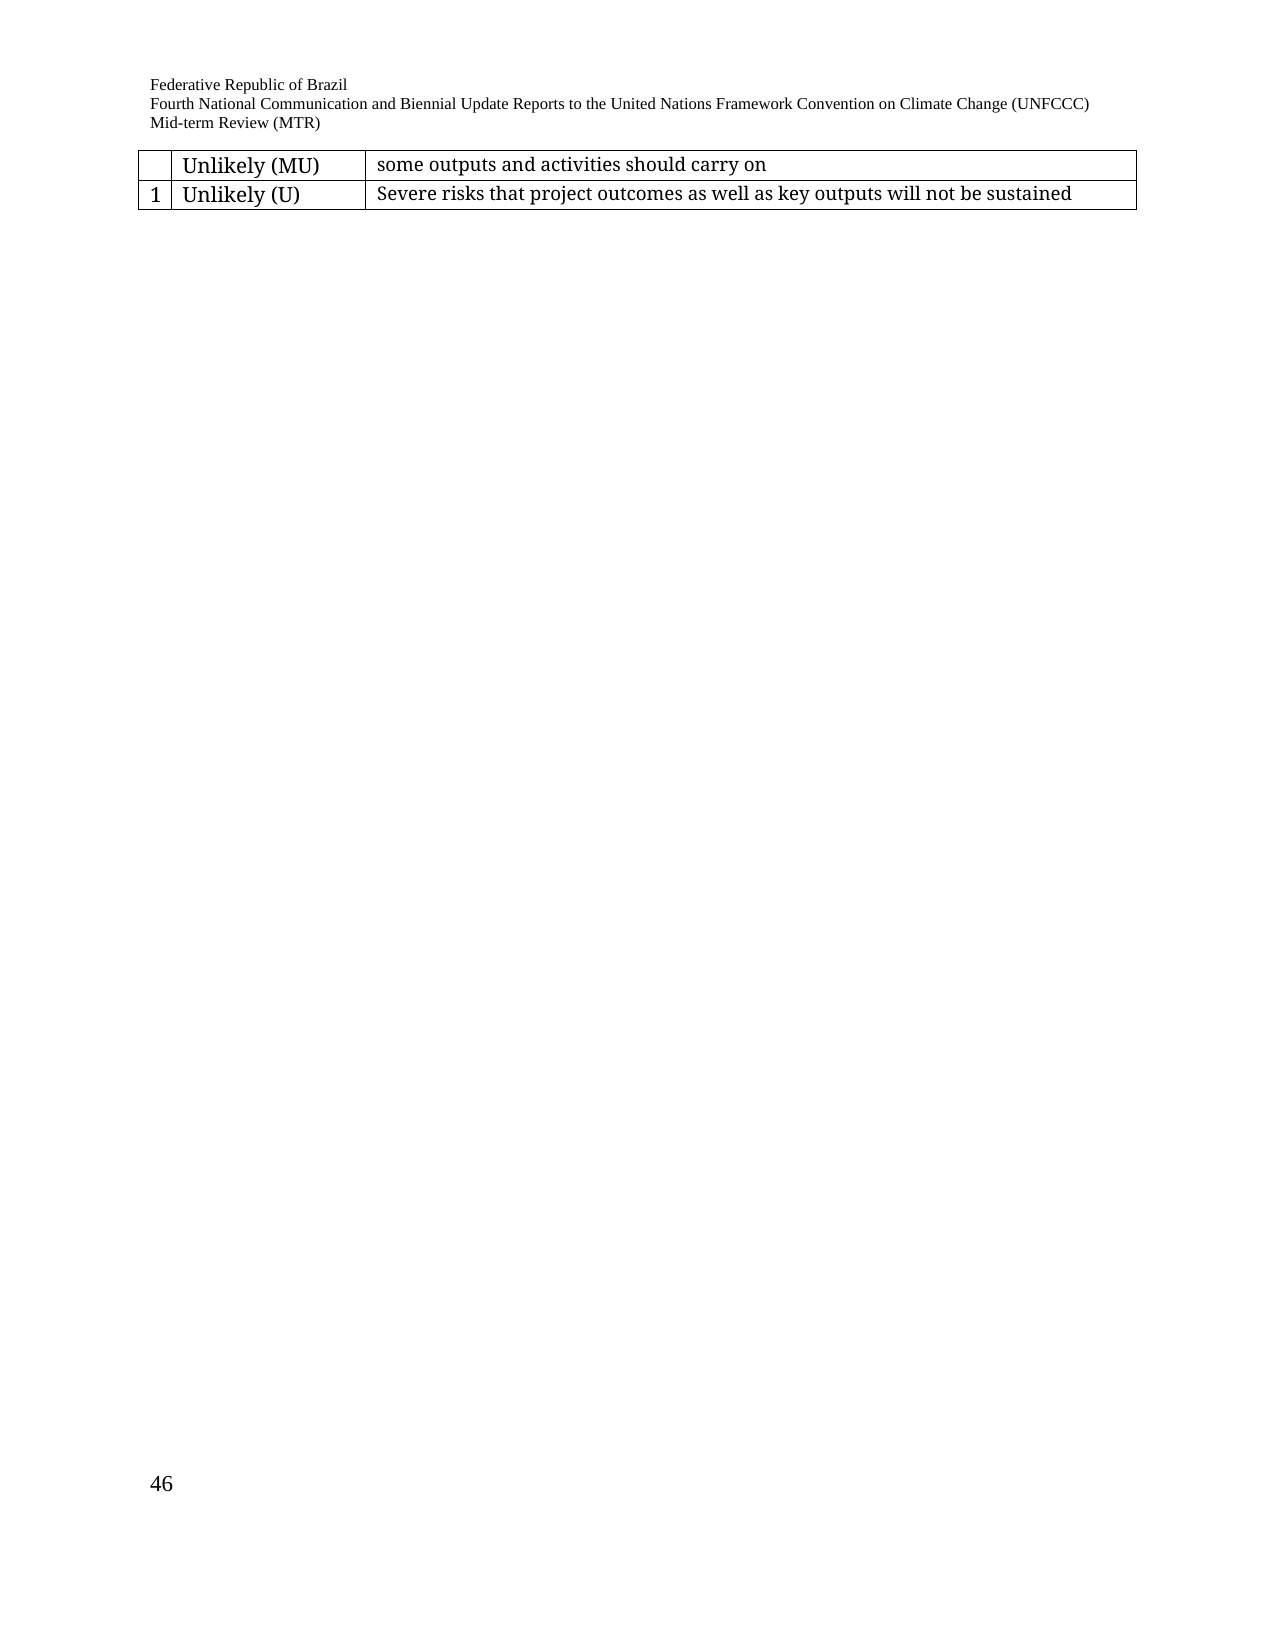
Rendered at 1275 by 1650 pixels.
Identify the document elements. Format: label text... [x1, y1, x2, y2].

table_cell 2 [139, 151, 171, 179]
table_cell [366, 151, 1136, 179]
table_cell Severe risks that project outcomes as well as key outputs will not be sustained [366, 181, 1136, 209]
table_cell Unlikely (U) [172, 181, 365, 209]
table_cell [172, 151, 365, 179]
table_cell 1 [139, 181, 171, 209]
